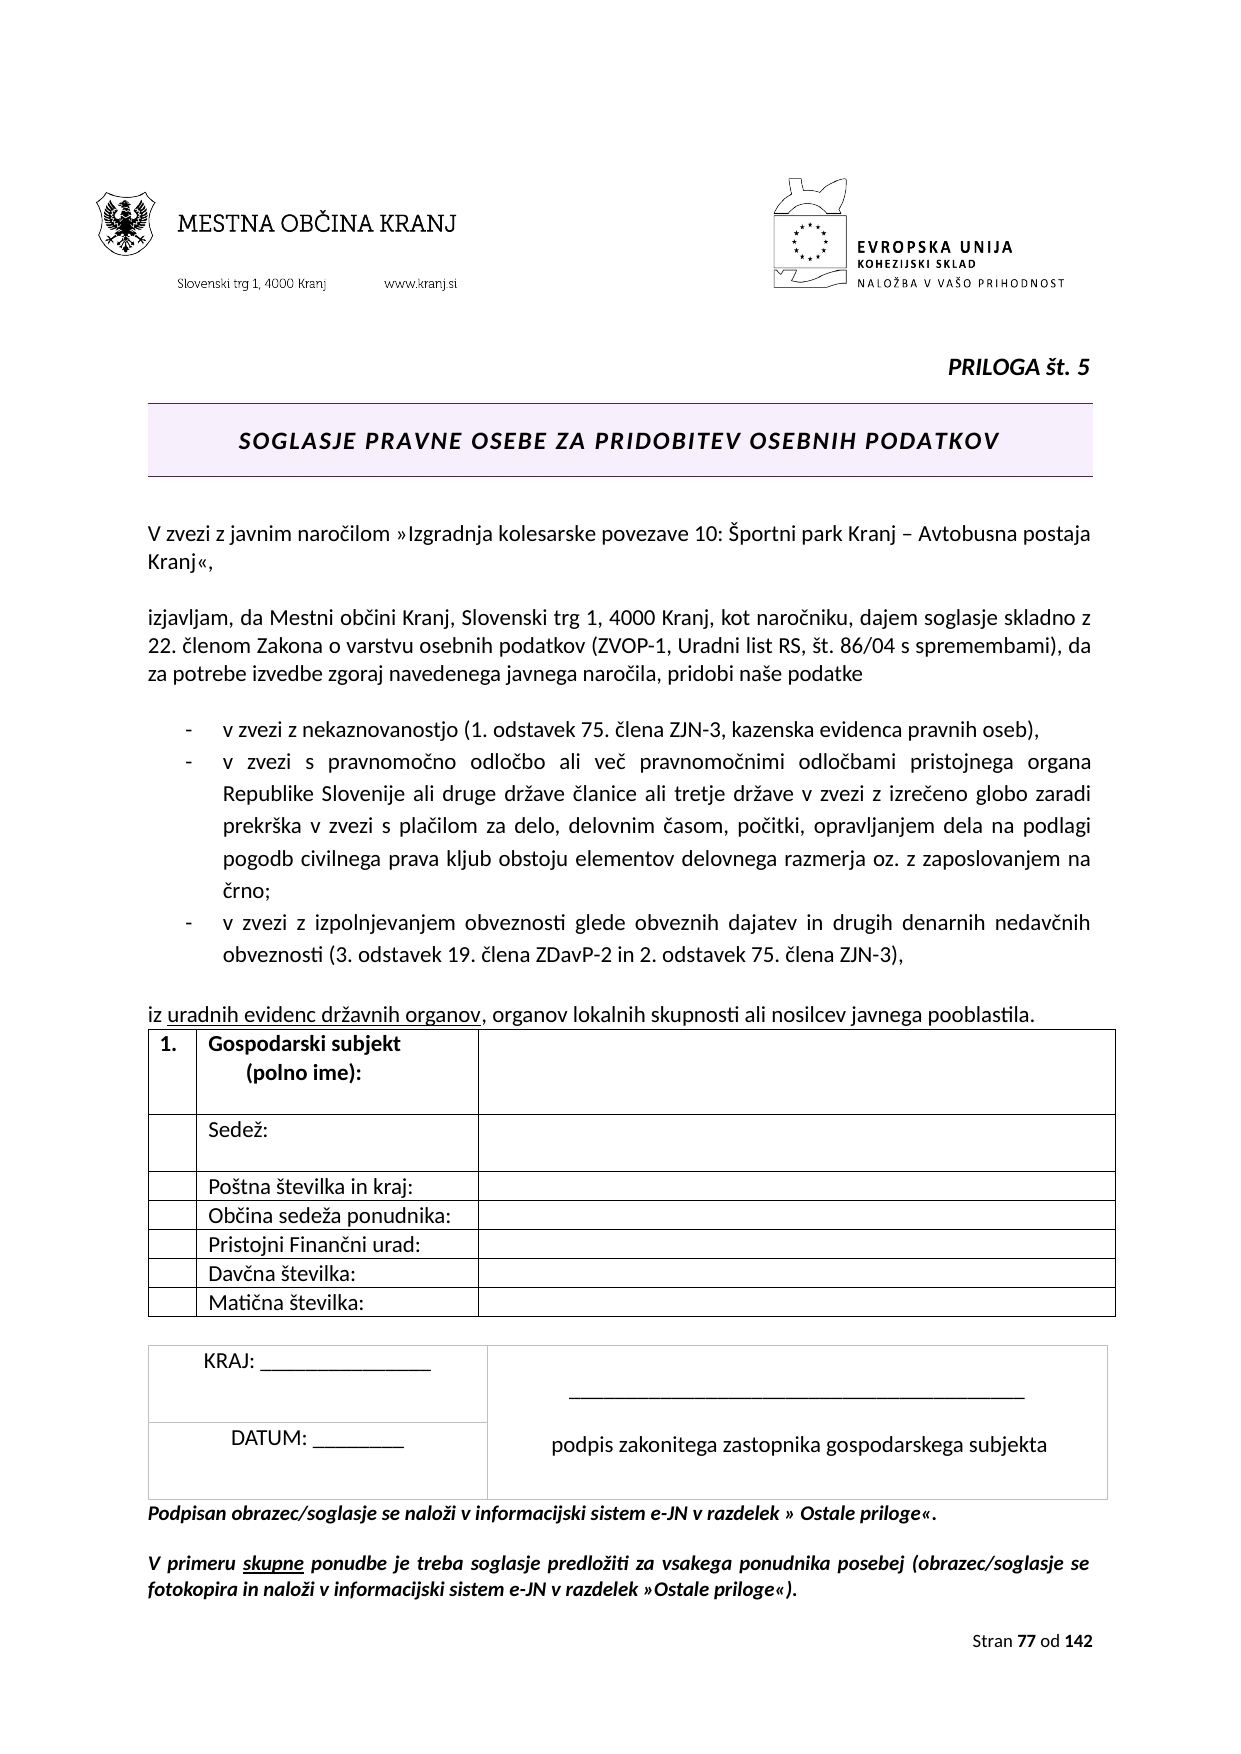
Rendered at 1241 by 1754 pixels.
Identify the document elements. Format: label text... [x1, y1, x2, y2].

table_cell [479, 1230, 1115, 1258]
table_cell [149, 1201, 196, 1229]
table_cell [479, 1115, 1115, 1171]
list v zvezi z izpolnjevanjem obveznosti glede obveznih dajatev in drugih denarnih nedavčnih obveznosti (3. odstavek 19. člena ZDavP-2 in 2. odstavek 75. člena ZJN-3), [185, 908, 1093, 968]
list v zvezi s pravnomočno odločbo ali več pravnomočnimi odločbami pristojnega organa Republike Slovenije ali druge države članice ali tretje države v zvezi z izrečeno globo zaradi prekrška v zvezi s plačilom za delo, delovnim časom, počitki, opravljanjem dela na podlagi pogodb civilnega prava kljub obstoju elementov delovnega razmerja oz. z zaposlovanjem na črno; [185, 747, 1093, 904]
table_cell [479, 1259, 1115, 1287]
text SOGLASJE PRAVNE OSEBE ZA PRIDOBITEV OSEBNIH PODATKOV [148, 404, 1093, 476]
table_cell Pristojni Finančni urad: [197, 1230, 478, 1258]
table_cell [149, 1115, 196, 1171]
text V zvezi z javnim naročilom »«, [148, 519, 1093, 575]
text iz uradnih evidenc državnih organov, organov lokalnih skupnosti ali nosilcev javnega pooblastila. [148, 1001, 1093, 1028]
table_cell Občina sedeža ponudnika: [197, 1201, 478, 1229]
picture [0, 0, 1241, 352]
text Podpisan obrazec/soglasje se naloži v informacijski sistem e-JN v razdelek » Ostale priloge«. [148, 1500, 1093, 1525]
table_cell [479, 1288, 1115, 1316]
table_header Gospodarski subjekt (polno ime): [197, 1030, 478, 1114]
table_cell Sedež: [197, 1115, 478, 1171]
table_header [479, 1030, 1115, 1114]
table_cell [479, 1172, 1115, 1200]
table_cell [149, 1288, 196, 1316]
table_cell Davčna številka: [197, 1259, 478, 1287]
table_header 1. [149, 1030, 196, 1114]
table_header ________________________________________ podpis zakonitega zastopnika gospodarskega subjekta [488, 1346, 1107, 1499]
table_cell DATUM: ________ [149, 1423, 487, 1499]
table_cell Poštna številka in kraj: [197, 1172, 478, 1200]
text PRILOGA št. 5 [148, 148, 1092, 382]
table_cell [149, 1230, 196, 1258]
text V primeru skupne ponudbe je treba soglasje predložiti za vsakega ponudnika posebej (obrazec/soglasje se fotokopira in naloži v informacijski sistem e-JN v razdelek »Ostale priloge«). [148, 1551, 1093, 1601]
list v zvezi z nekaznovanostjo (1. odstavek 75. člena ZJN-3, kazenska evidenca pravnih oseb), [185, 715, 1093, 743]
table_cell [149, 1259, 196, 1287]
table_cell Matična številka: [197, 1288, 478, 1316]
table_cell [149, 1172, 196, 1200]
table_cell [479, 1201, 1115, 1229]
text izjavljam, da Mestni občini Kranj, Slovenski trg 1, 4000 Kranj, kot naročniku, dajem soglasje skladno z 22. členom Zakona o varstvu osebnih podatkov (ZVOP-1, Uradni list RS, št. 86/04 s spremembami), da za potrebe izvedbe zgoraj navedenega javnega naročila, pridobi naše podatke [148, 603, 1093, 687]
table_header KRAJ: _______________ [149, 1346, 487, 1422]
